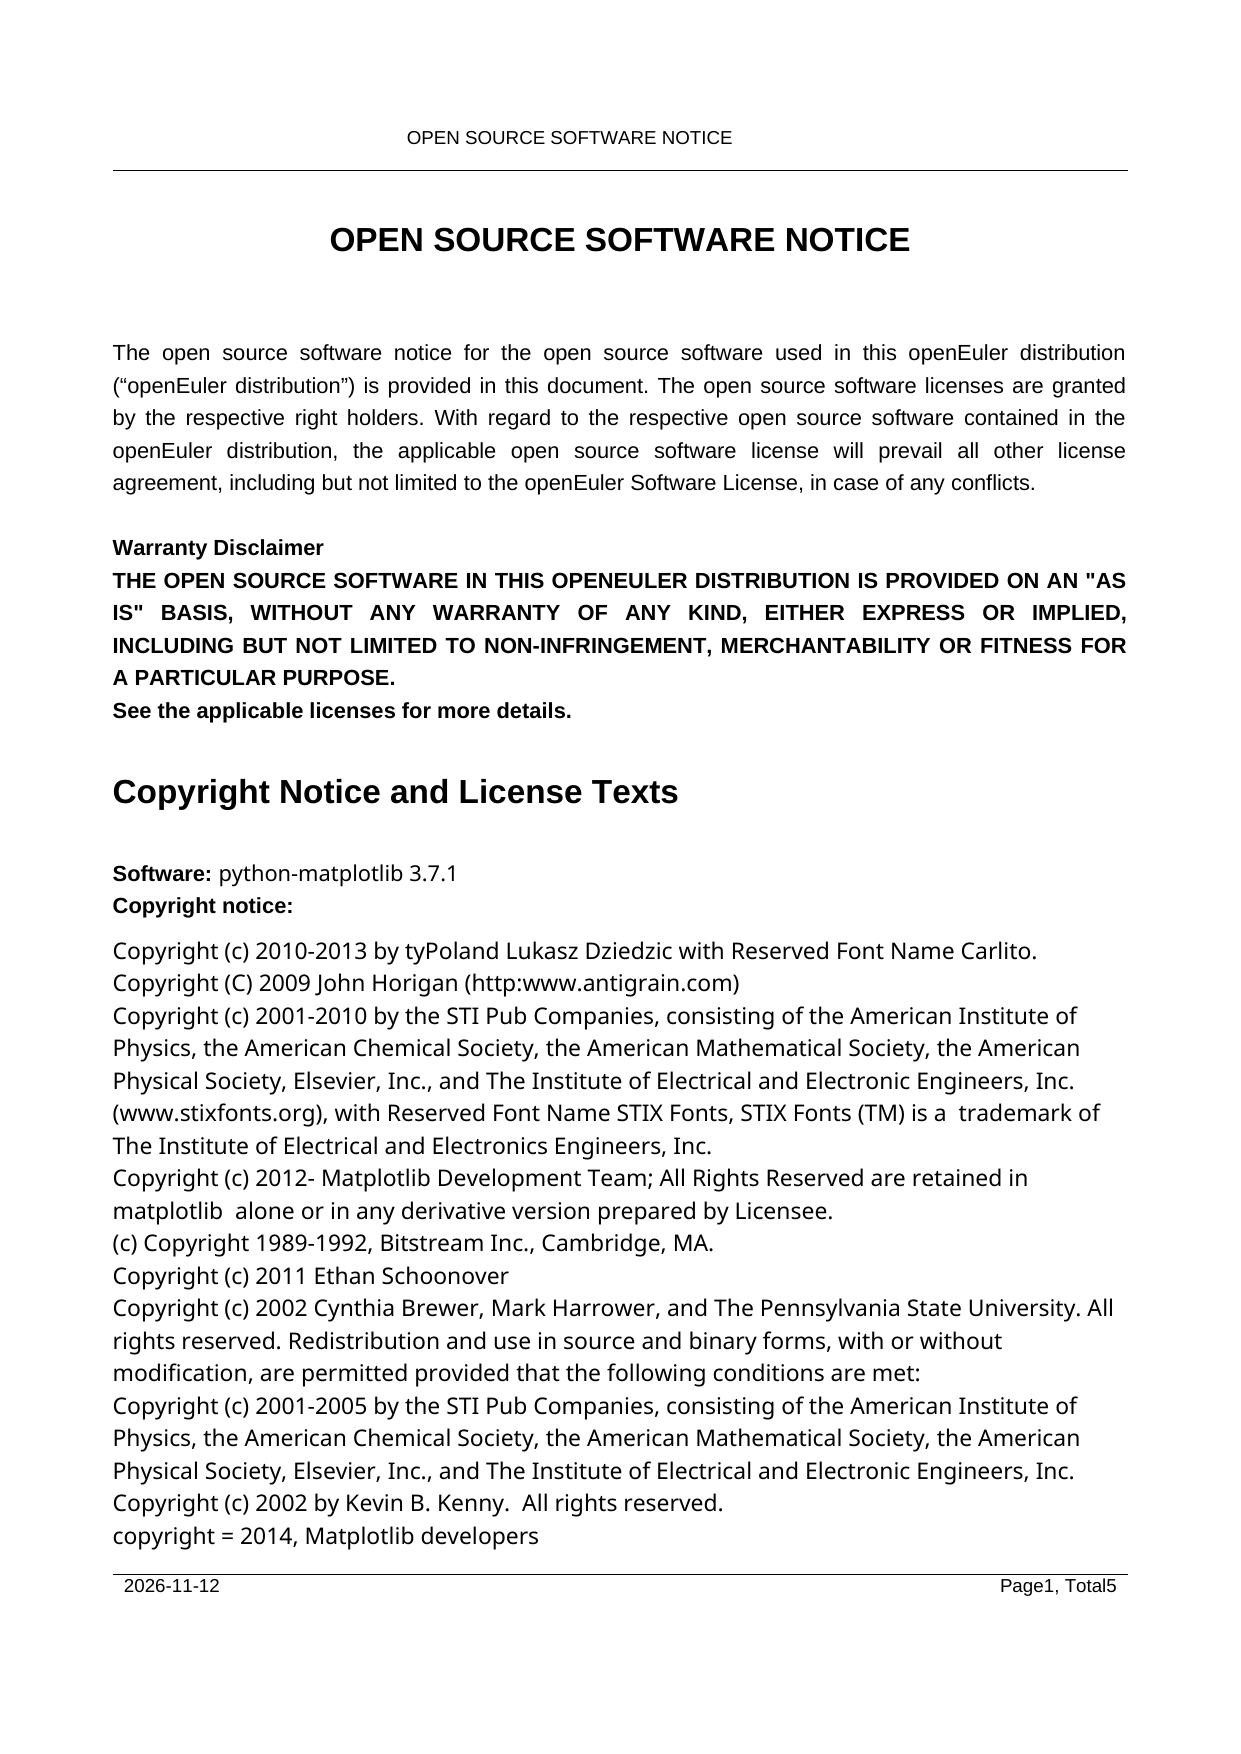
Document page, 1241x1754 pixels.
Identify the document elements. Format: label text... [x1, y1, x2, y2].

text The open source software notice for the open source software used in this openEuler distribution (“openEuler distribution”) is provided in this document. The open source software licenses are granted by the respective right holders. With regard to the respective open source software contained in the openEuler distribution, the applicable open source software license will prevail all other license agreement, including but not limited to the openEuler Software License, in case of any conflicts. [112, 336, 1128, 499]
text OPEN SOURCE SOFTWARE NOTICE [112, 206, 1128, 271]
text Copyright notice: [112, 889, 1128, 921]
text Warranty Disclaimer [112, 531, 1128, 564]
text Copyright Notice and License Texts [112, 759, 1128, 824]
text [112, 934, 1128, 1551]
text THE OPEN SOURCE SOFTWARE IN THIS OPENEULER DISTRIBUTION IS PROVIDED ON AN "AS IS" BASIS, WITHOUT ANY WARRANTY OF ANY KIND, EITHER EXPRESS OR IMPLIED, INCLUDING BUT NOT LIMITED TO NON-INFRINGEMENT, MERCHANTABILITY OR FITNESS FOR A PARTICULAR PURPOSE. See the applicable licenses for more details. [112, 564, 1128, 726]
title Software: python-matplotlib 3.7.1 [112, 856, 1128, 889]
